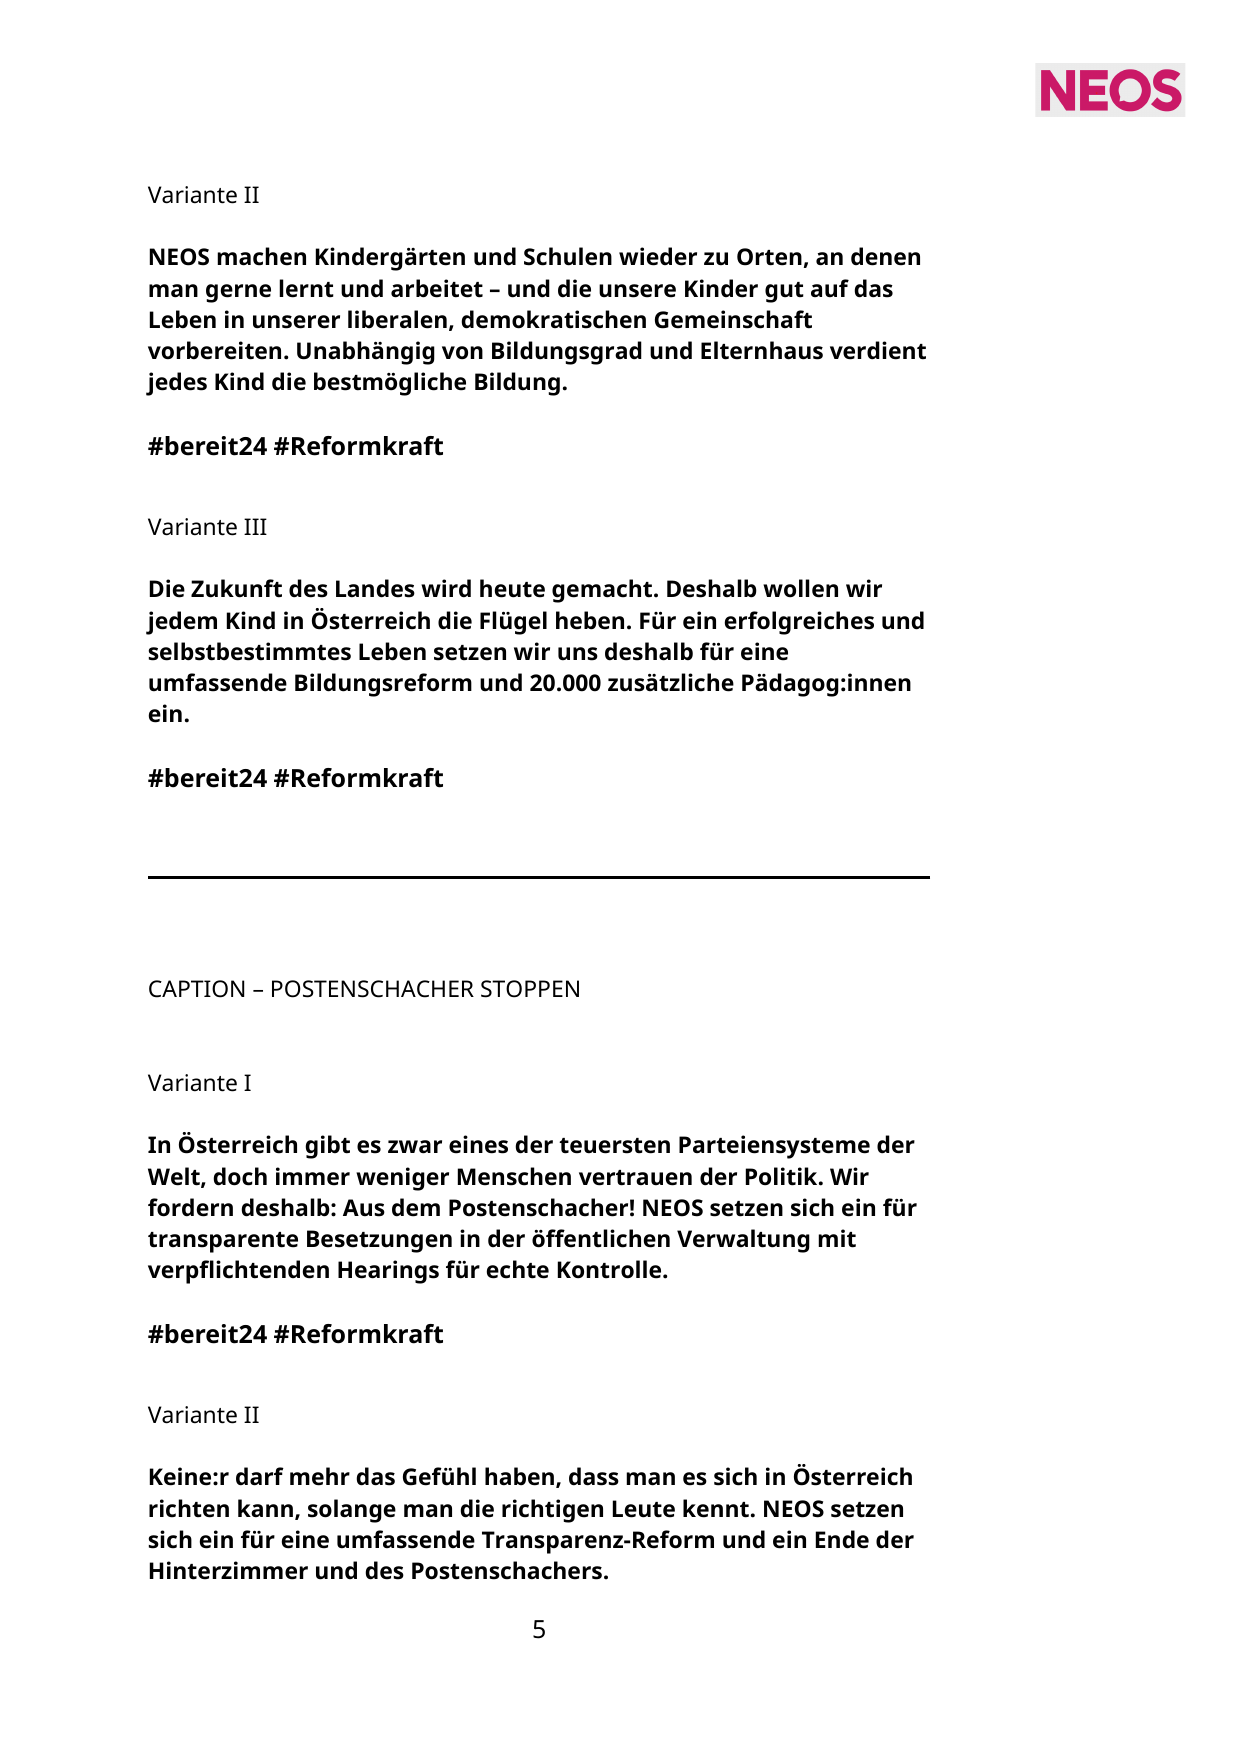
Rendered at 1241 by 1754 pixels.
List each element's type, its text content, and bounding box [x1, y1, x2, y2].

text Keine:r darf mehr das Gefühl haben, dass man es sich in Österreich richten kann, solange man die richtigen Leute kennt. NEOS setzen sich ein für eine umfassende Transparenz-Reform und ein Ende der Hinterzimmer und des Postenschachers. [148, 1461, 930, 1586]
text Variante II [148, 179, 930, 210]
text CAPTION – POSTENSCHACHER STOPPEN [148, 973, 930, 1004]
text NEOS machen Kindergärten und Schulen wieder zu Orten, an denen man gerne lernt und arbeitet – und die unsere Kinder gut auf das Leben in unserer liberalen, demokratischen Gemeinschaft vorbereiten. Unabhängig von Bildungsgrad und Elternhaus verdient jedes Kind die bestmögliche Bildung. [148, 210, 930, 398]
text Variante III [148, 511, 930, 542]
text In Österreich gibt es zwar eines der teuersten Parteiensysteme der Welt, doch immer weniger Menschen vertrauen der Politik. Wir fordern deshalb: Aus dem Postenschacher! NEOS setzen sich ein für transparente Besetzungen in der öffentlichen Verwaltung mit verpflichtenden Hearings für echte Kontrolle. [148, 1129, 930, 1286]
text #bereit24 #Reformkraft [148, 429, 930, 463]
text #bereit24 #Reformkraft [148, 1317, 930, 1351]
text #bereit24 #Reformkraft [148, 761, 930, 795]
text Die Zukunft des Landes wird heute gemacht. Deshalb wollen wir jedem Kind in Österreich die Flügel heben. Für ein erfolgreiches und selbstbestimmtes Leben setzen wir uns deshalb für eine umfassende Bildungsreform und 20.000 zusätzliche Pädagog:innen ein. [148, 573, 930, 729]
text Variante II [148, 1399, 930, 1430]
text Variante I [148, 1067, 930, 1098]
picture [1035, 63, 1186, 117]
